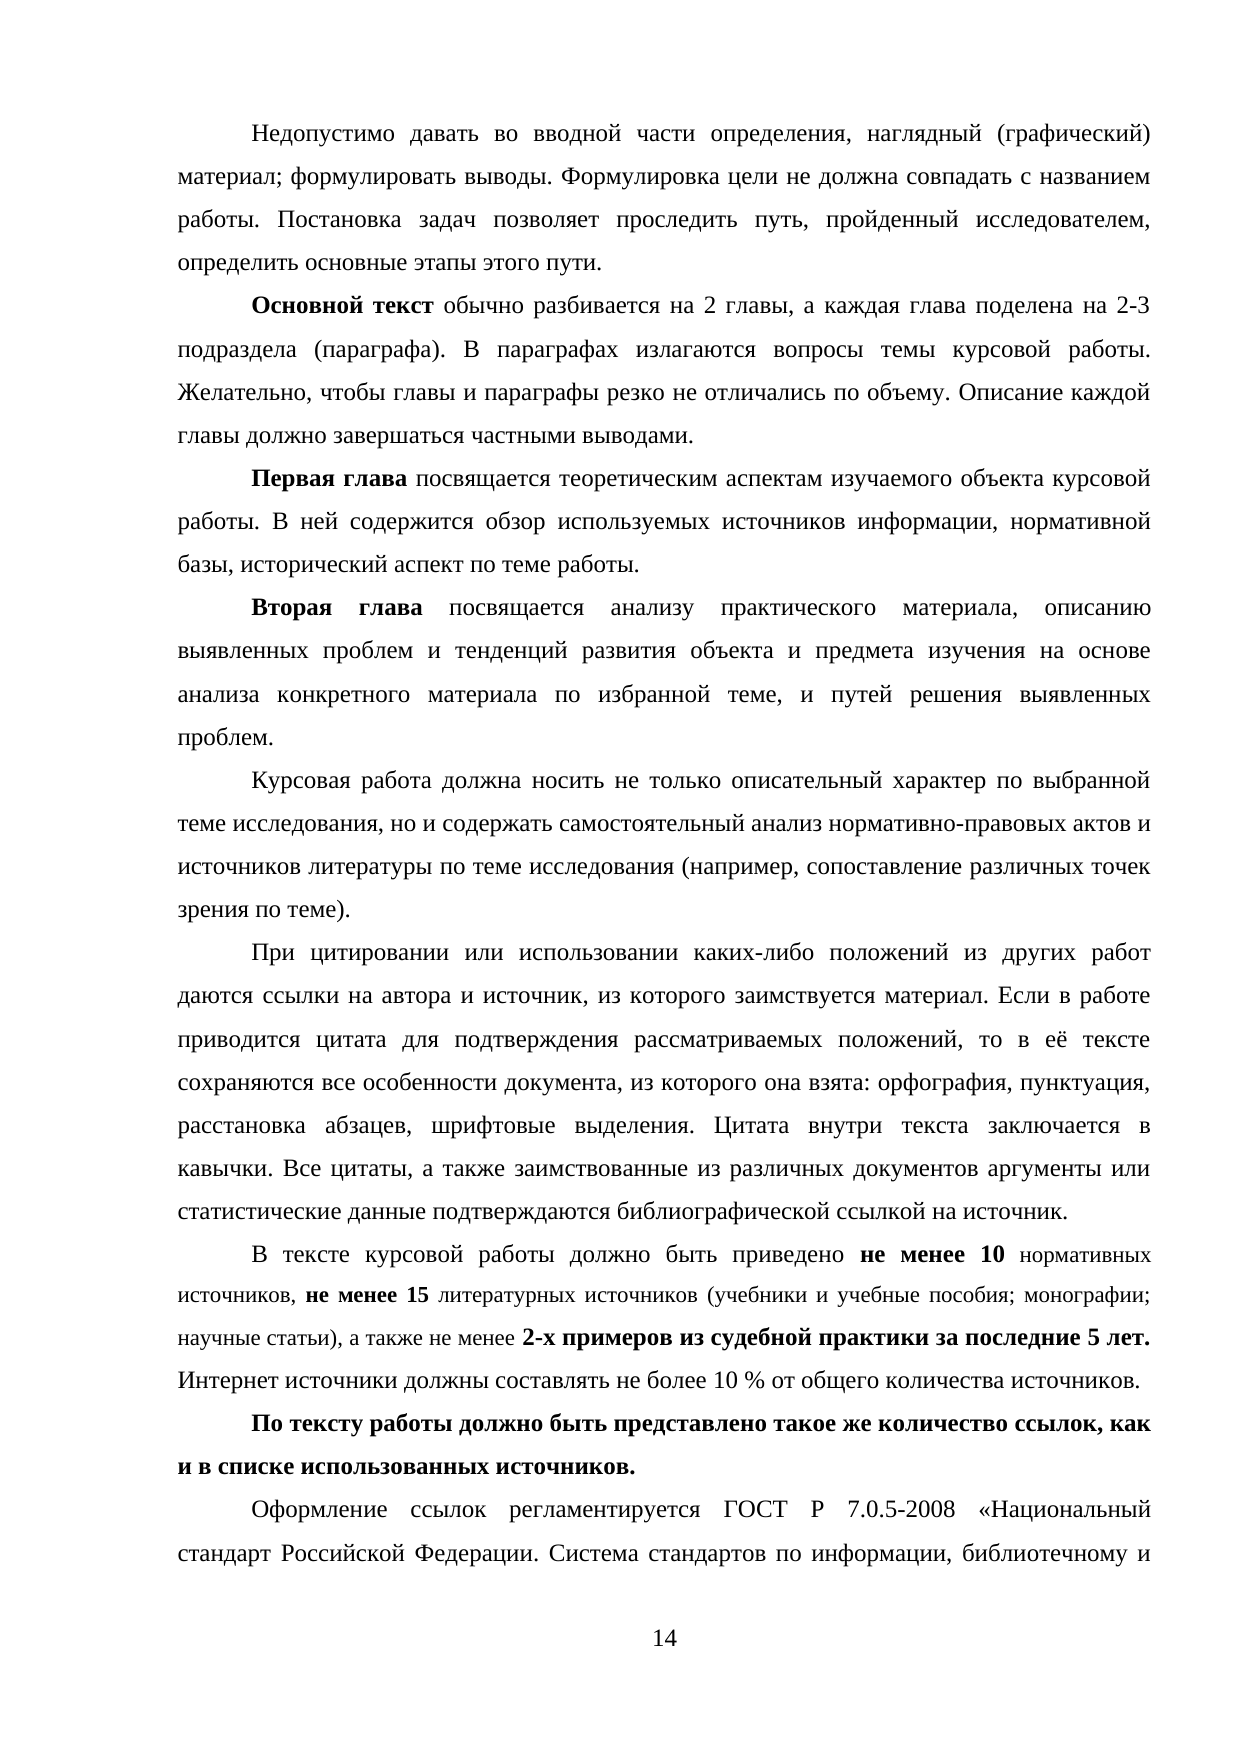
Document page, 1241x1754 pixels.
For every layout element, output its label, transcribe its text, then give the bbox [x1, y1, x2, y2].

text Первая глава посвящается теоретическим аспектам изучаемого объекта курсовой работы. В ней содержится обзор используемых источников информации, нормативной базы, исторический аспект по теме работы. [177, 463, 1152, 578]
text Вторая глава посвящается анализу практического материала, описанию выявленных проблем и тенденций развития объекта и предмета изучения на основе анализа конкретного материала по избранной теме, и путей решения выявленных проблем. [177, 592, 1152, 751]
text По тексту работы должно быть представлено такое же количество ссылок, как и в списке использованных источников. [177, 1408, 1152, 1480]
text Курсовая работа должна носить не только описательный характер по выбранной теме исследования, но и содержать самостоятельный анализ нормативно-правовых актов и источников литературы по теме исследования (например, сопоставление различных точек зрения по теме). [177, 765, 1152, 923]
text Основной текст обычно разбивается на 2 главы, а каждая глава поделена на 2-3 подраздела (параграфа). В параграфах излагаются вопросы темы курсовой работы. Желательно, чтобы главы и параграфы резко не отличались по объему. Описание каждой главы должно завершаться частными выводами. [177, 291, 1152, 449]
text В тексте курсовой работы должно быть приведено не менее 10 нормативных источников, не менее 15 литературных источников (учебники и учебные пособия; монографии; научные статьи), а также не менее 2-х примеров из судебной практики за последние 5 лет. Интернет источники должны составлять не более 10 % от общего количества источников. [177, 1239, 1152, 1394]
text Недопустимо давать во вводной части определения, наглядный (графический) материал; формулировать выводы. Формулировка цели не должна совпадать с названием работы. Постановка задач позволяет проследить путь, пройденный исследователем, определить основные этапы этого пути. [177, 118, 1152, 276]
text При цитировании или использовании каких-либо положений из других работ даются ссылки на автора и источник, из которого заимствуется материал. Если в работе приводится цитата для подтверждения рассматриваемых положений, то в её тексте сохраняются все особенности документа, из которого она взята: орфография, пунктуация, расстановка абзацев, шрифтовые выделения. Цитата внутри текста заключается в кавычки. Все цитаты, а также заимствованные из различных документов аргументы или статистические данные подтверждаются библиографической ссылкой на источник. [177, 937, 1152, 1225]
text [177, 1494, 1152, 1566]
